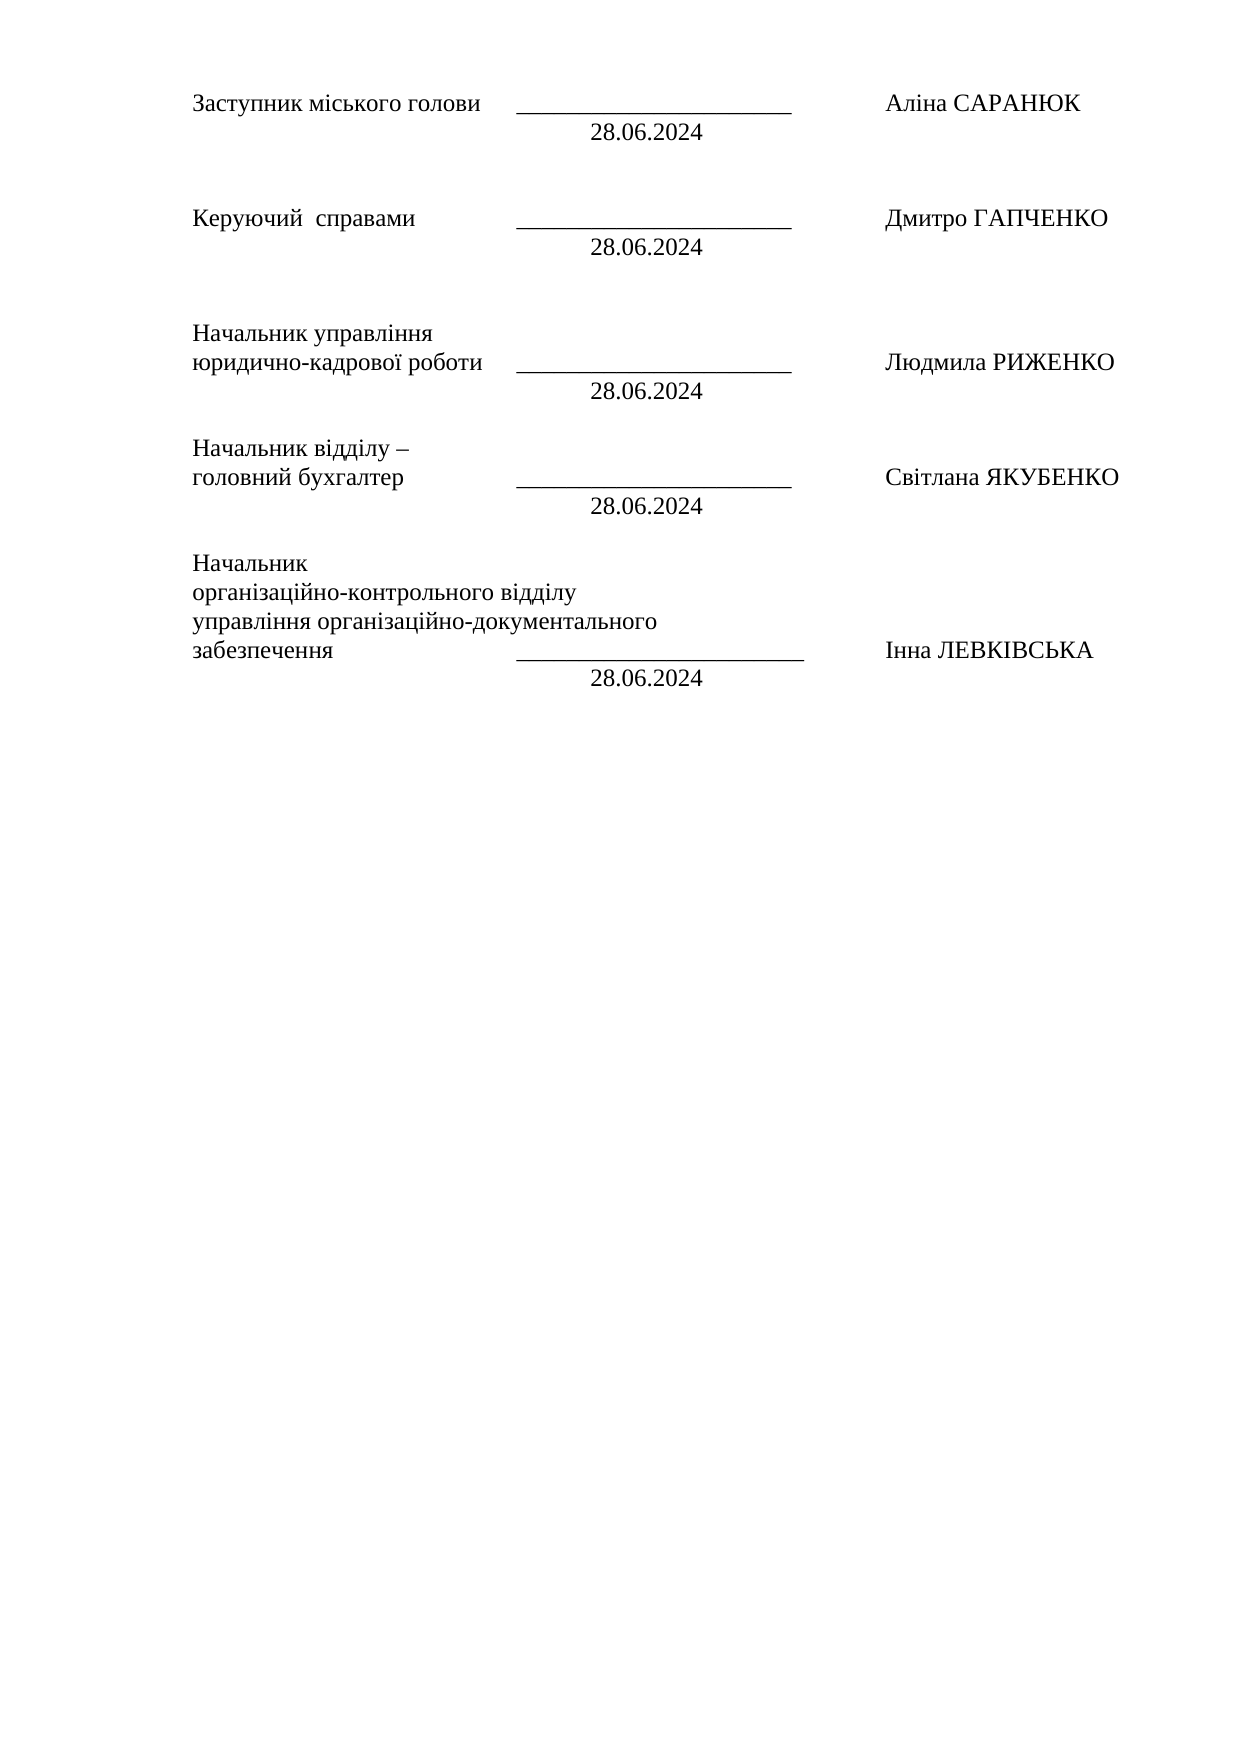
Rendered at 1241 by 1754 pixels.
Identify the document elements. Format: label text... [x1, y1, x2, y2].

text Керуючий справами ______________________ Дмитро ГАПЧЕНКО [192, 203, 1152, 232]
text 28.06.2024 [192, 663, 1152, 692]
text Начальник [192, 548, 1152, 577]
text Заступник міського голови ______________________ Аліна САРАНЮК 28.06.2024 [192, 88, 1152, 146]
text організаційно-контрольного відділу [192, 577, 1152, 606]
text 28.06.2024 [192, 232, 1152, 290]
text управління організаційно-документального [192, 606, 1152, 635]
text 28.06.2024 [192, 491, 1152, 520]
text Начальник відділу – [192, 433, 1152, 462]
text юридично-кадрової роботи ______________________ Людмила РИЖЕНКО [192, 347, 1152, 376]
text забезпечення _______________________ Інна ЛЕВКІВСЬКА [192, 635, 1152, 663]
text 28.06.2024 [192, 376, 1152, 405]
text головний бухгалтер ______________________ Світлана ЯКУБЕНКО [192, 462, 1152, 491]
text Начальник управління [192, 318, 1152, 347]
